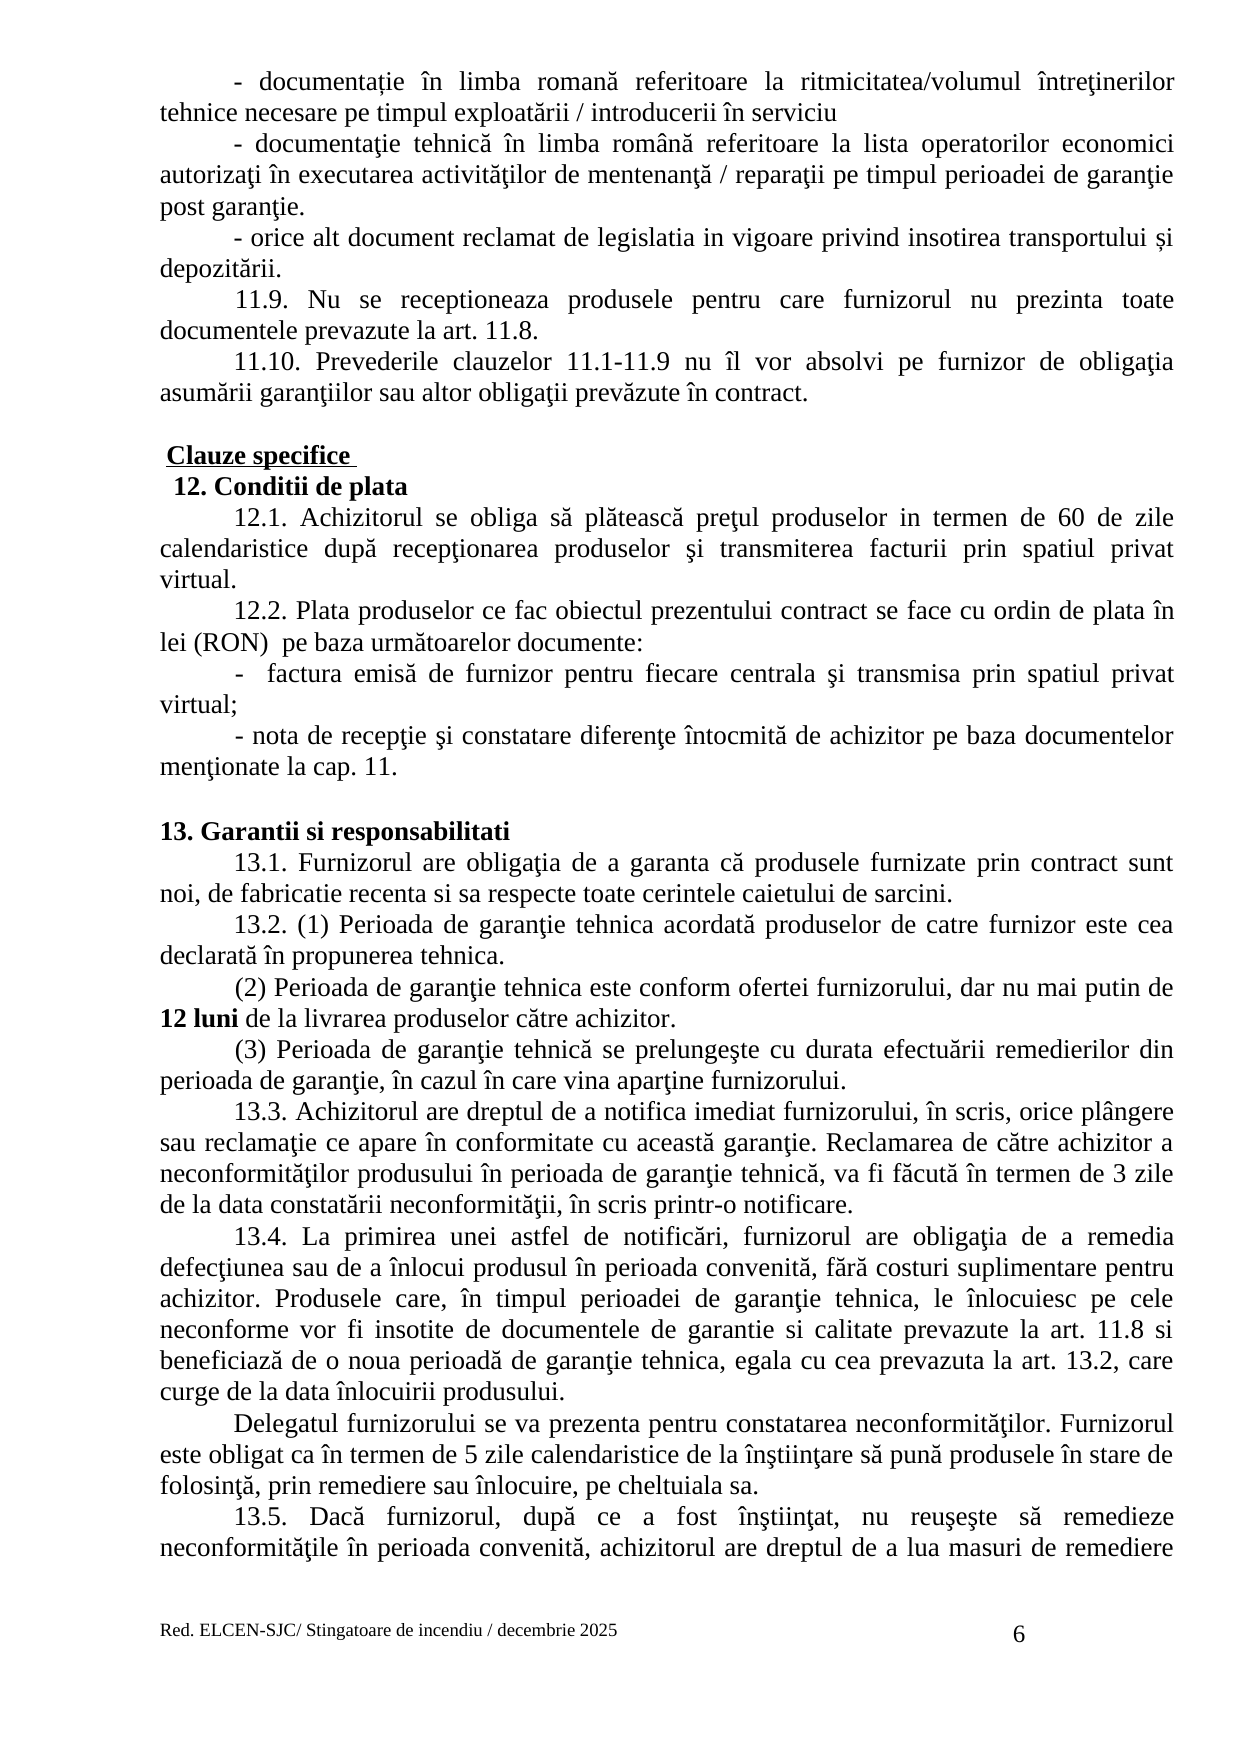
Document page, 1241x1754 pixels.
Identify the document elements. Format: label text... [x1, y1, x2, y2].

text 12.1. Achizitorul se obliga să plătească preţul produselor in termen de 60 de zile calendaristice după recepţionarea produselor şi transmiterea facturii prin spatiul privat virtual. [159, 501, 1175, 594]
text - documentaţie tehnică în limba română referitoare la lista operatorilor economici autorizaţi în executarea activităţilor de mentenanţă / reparaţii pe timpul perioadei de garanţie post garanţie. [159, 127, 1175, 221]
text 11.9. Nu se receptioneaza produsele pentru care furnizorul nu prezinta toate documentele prevazute la art. 11.8. [159, 283, 1175, 345]
text 12.2. Plata produselor ce fac obiectul prezentului contract se face cu ordin de plata în lei (RON) pe baza următoarelor documente: [159, 594, 1175, 657]
text - orice alt document reclamat de legislatia in vigoare privind insotirea transportului și depozitării. [159, 221, 1175, 283]
text 13.2. (1) Perioada de garanţie tehnica acordată produselor de catre furnizor este cea declarată în propunerea tehnica. [159, 908, 1175, 971]
text Clauze specifice [159, 439, 1175, 470]
text Delegatul furnizorului se va prezenta pentru constatarea neconformităţilor. Furnizorul este obligat ca în termen de 5 zile calendaristice de la înştiinţare să pună produsele în stare de folosinţă, prin remediere sau înlocuire, pe cheltuiala sa. [159, 1407, 1175, 1500]
text - nota de recepţie şi constatare diferenţe întocmită de achizitor pe baza documentelor menţionate la cap. 11. [159, 719, 1175, 781]
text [159, 1500, 1175, 1562]
text 12. Conditii de plata [159, 470, 1175, 501]
text (2) Perioada de garanţie tehnica este conform ofertei furnizorului, dar nu mai putin de 12 luni de la livrarea produselor către achizitor. [159, 971, 1175, 1033]
text (3) Perioada de garanţie tehnică se prelungeşte cu durata efectuării remedierilor din perioada de garanţie, în cazul în care vina aparţine furnizorului. [159, 1033, 1175, 1095]
text - documentație în limba romană referitoare la ritmicitatea/volumul întreţinerilor tehnice necesare pe timpul exploatării / introducerii în serviciu [159, 65, 1175, 127]
text 11.10. Prevederile clauzelor 11.1-11.9 nu îl vor absolvi pe furnizor de obligaţia asumării garanţiilor sau altor obligaţii prevăzute în contract. [159, 345, 1175, 408]
text 13. Garantii si responsabilitati [159, 815, 1175, 846]
text - factura emisă de furnizor pentru fiecare centrala şi transmisa prin spatiul privat virtual; [159, 657, 1175, 719]
text 13.1. Furnizorul are obligaţia de a garanta că produsele furnizate prin contract sunt noi, de fabricatie recenta si sa respecte toate cerintele caietului de sarcini. [159, 846, 1175, 908]
text 13.4. La primirea unei astfel de notificări, furnizorul are obligaţia de a remedia defecţiunea sau de a înlocui produsul în perioada convenită, fără costuri suplimentare pentru achizitor. Produsele care, în timpul perioadei de garanţie tehnica, le înlocuiesc pe cele neconforme vor fi insotite de documentele de garantie si calitate prevazute la art. 11.8 si beneficiază de o noua perioadă de garanţie tehnica, egala cu cea prevazuta la art. 13.2, care curge de la data înlocuirii produsului. [159, 1220, 1175, 1407]
text 13.3. Achizitorul are dreptul de a notifica imediat furnizorului, în scris, orice plângere sau reclamaţie ce apare în conformitate cu această garanţie. Reclamarea de către achizitor a neconformităţilor produsului în perioada de garanţie tehnică, va fi făcută în termen de 3 zile de la data constatării neconformităţii, în scris printr-o notificare. [159, 1095, 1175, 1220]
